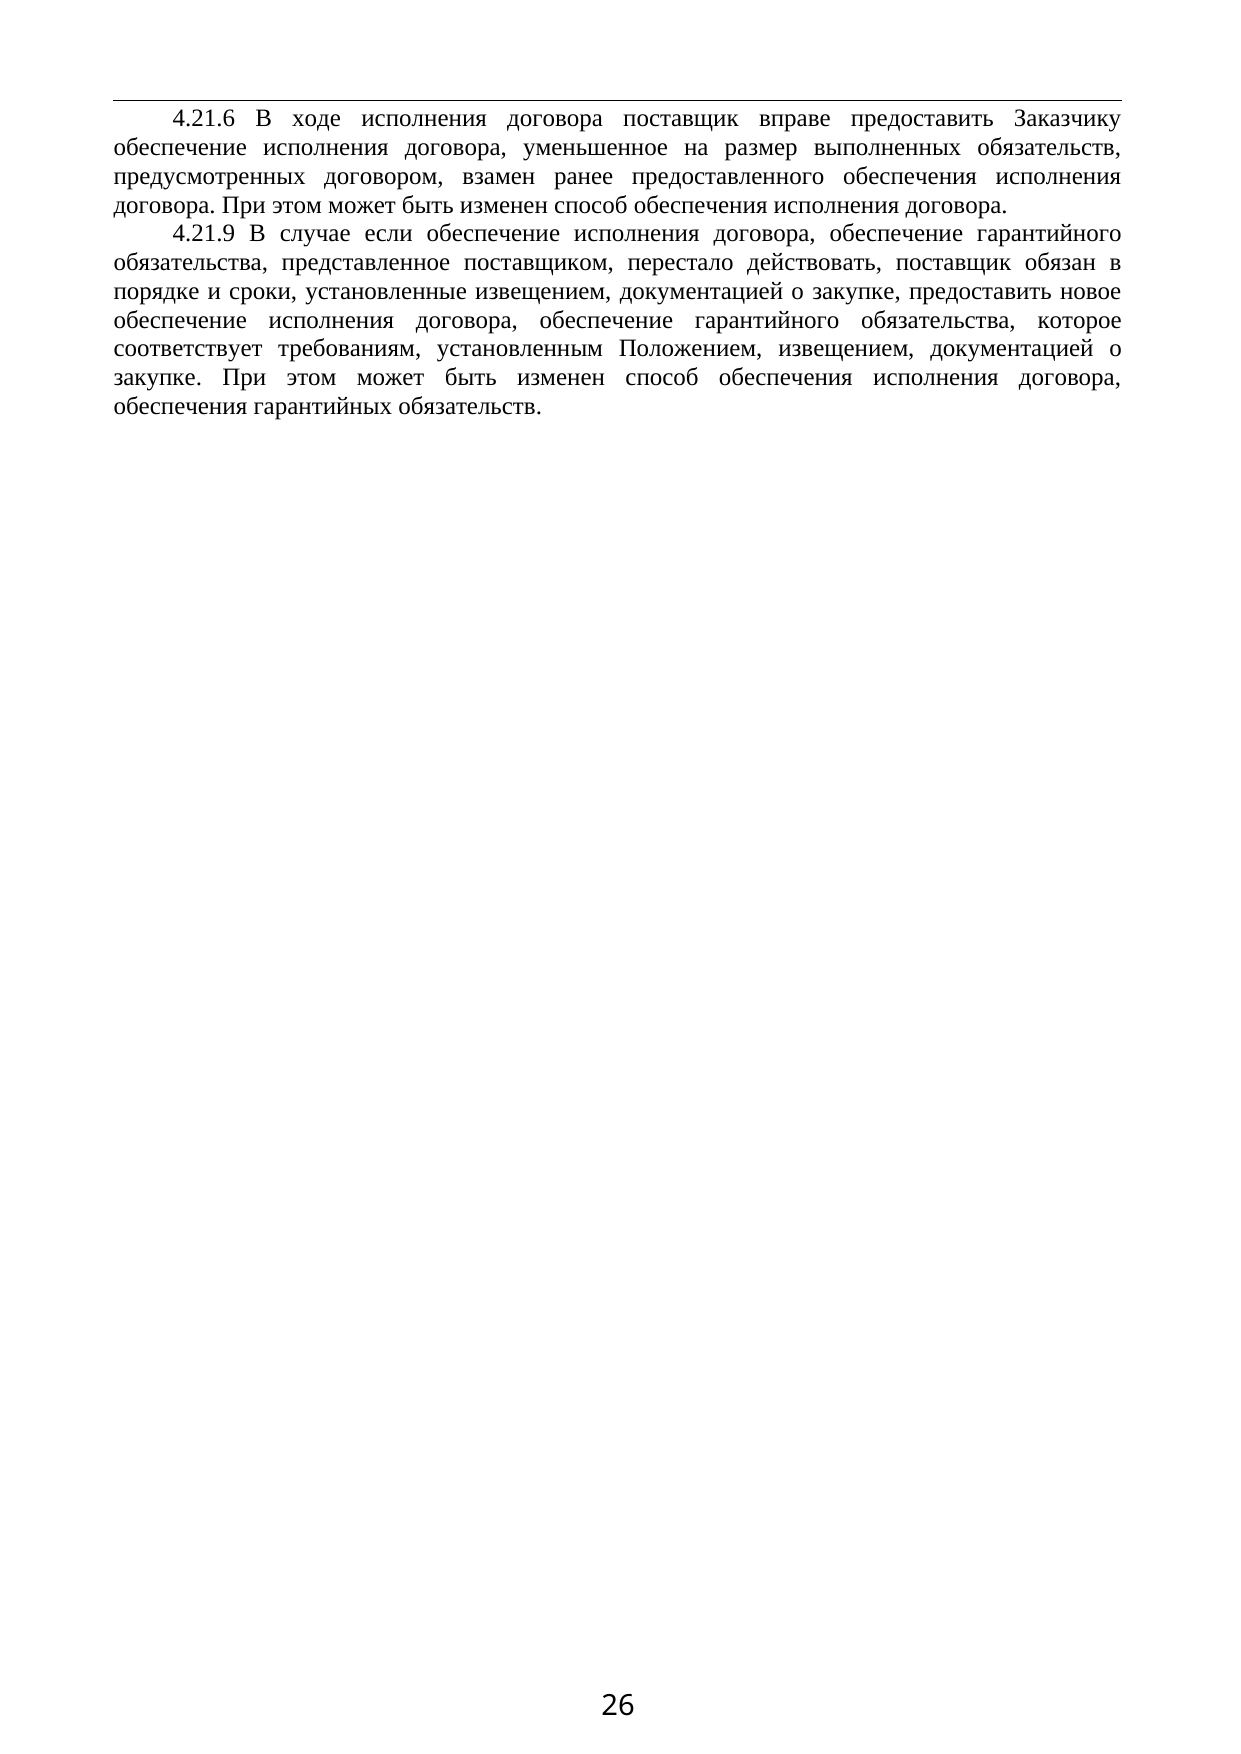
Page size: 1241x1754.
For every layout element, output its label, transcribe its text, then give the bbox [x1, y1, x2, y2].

text 4.21.6 В ходе исполнения договора поставщик вправе предоставить Заказчику обеспечение исполнения договора, уменьшенное на размер выполненных обязательств, предусмотренных договором, взамен ранее предоставленного обеспечения исполнения договора. При этом может быть изменен способ обеспечения исполнения договора. [113, 103, 1122, 218]
text 4.21.9 В случае если обеспечение исполнения договора, обеспечение гарантийного обязательства, представленное поставщиком, перестало действовать, поставщик обязан в порядке и сроки, установленные извещением, документацией о закупке, предоставить новое обеспечение исполнения договора, обеспечение гарантийного обязательства, которое соответствует требованиям, установленным Положением, извещением, документацией о закупке. При этом может быть изменен способ обеспечения исполнения договора, обеспечения гарантийных обязательств. [113, 218, 1122, 420]
